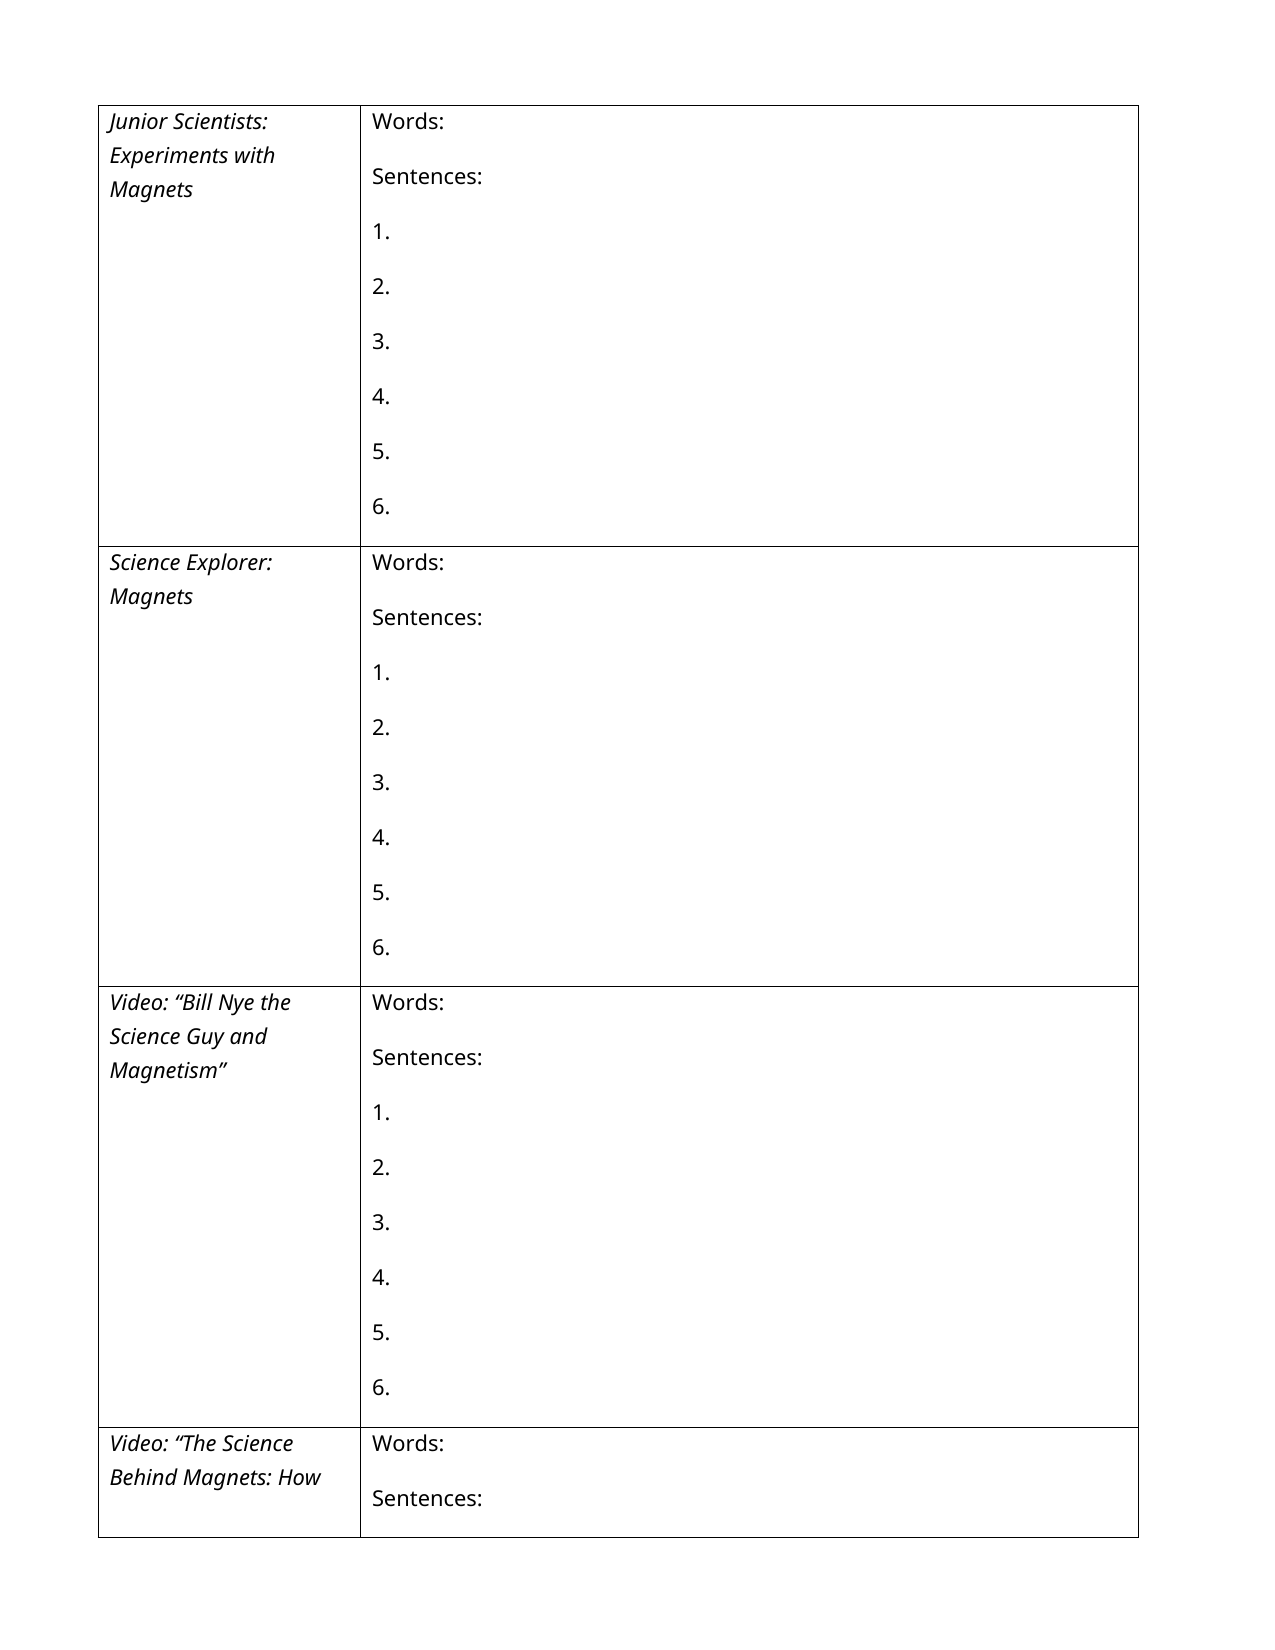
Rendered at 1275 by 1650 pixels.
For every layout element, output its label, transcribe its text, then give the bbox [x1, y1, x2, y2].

table_cell Science Explorer: Magnets [99, 547, 360, 986]
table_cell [361, 1428, 1138, 1537]
table_cell Video: “Bill Nye the Science Guy and Magnetism” [99, 987, 360, 1427]
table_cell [99, 1428, 360, 1537]
table_cell Words: Sentences: 1. 2. 3. 4. 5. 6. [361, 987, 1138, 1427]
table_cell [361, 106, 1138, 546]
table_cell Words: Sentences: 1. 2. 3. 4. 5. 6. [361, 547, 1138, 986]
table_cell Junior Scientists: Experiments with Magnets [99, 106, 360, 546]
